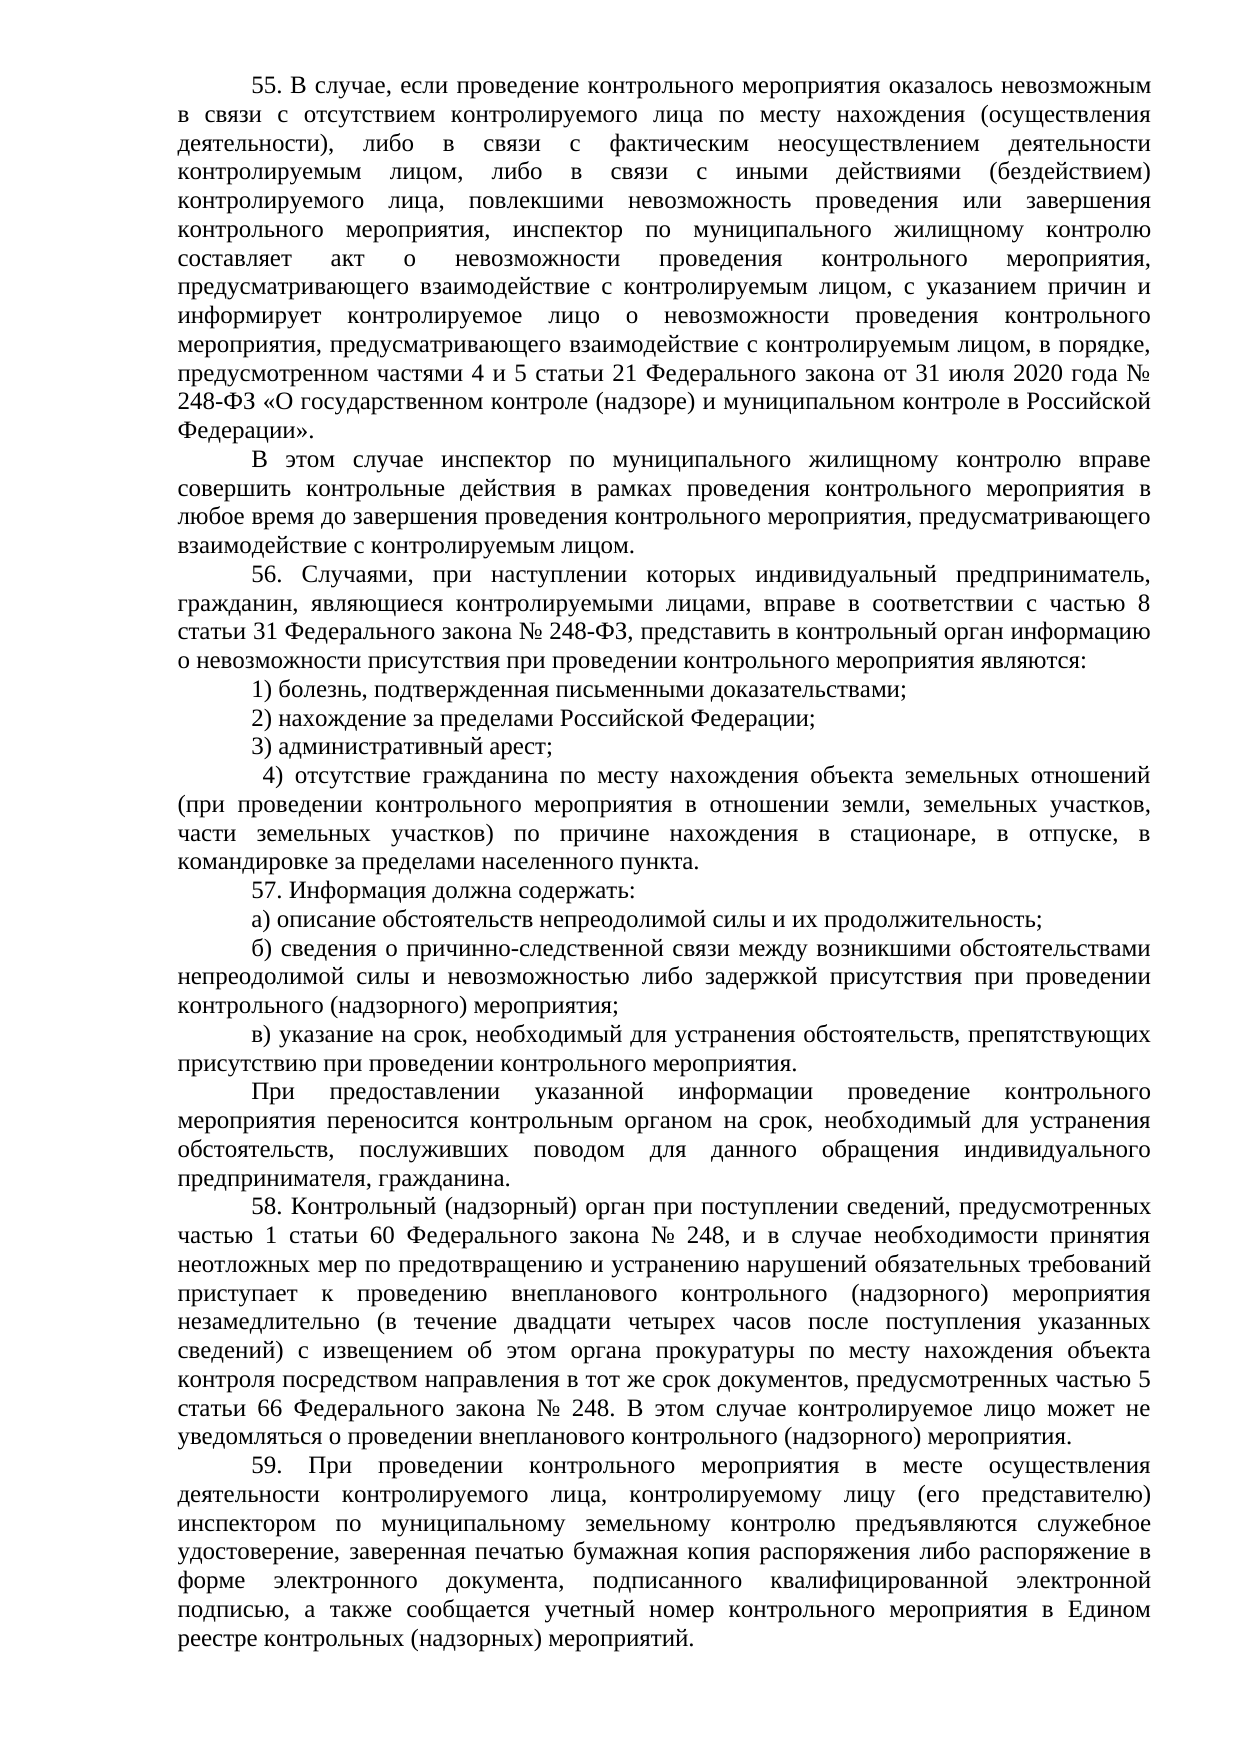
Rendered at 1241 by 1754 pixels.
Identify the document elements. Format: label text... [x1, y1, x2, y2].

text 3) административный арест; [177, 731, 1152, 760]
text б) сведения о причинно-следственной связи между возникшими обстоятельствами непреодолимой силы и невозможностью либо задержкой присутствия при проведении контрольного (надзорного) мероприятия; [177, 933, 1152, 1019]
text а) описание обстоятельств непреодолимой силы и их продолжительность; [177, 904, 1152, 933]
text 56. Случаями, при наступлении которых индивидуальный предприниматель, гражданин, являющиеся контролируемыми лицами, вправе в соответствии с частью 8 статьи 31 Федерального закона № 248-ФЗ, представить в контрольный орган информацию о невозможности присутствия при проведении контрольного мероприятия являются: [177, 559, 1152, 674]
text В этом случае инспектор по муниципального жилищному контролю вправе совершить контрольные действия в рамках проведения контрольного мероприятия в любое время до завершения проведения контрольного мероприятия, предусматривающего взаимодействие с контролируемым лицом. [177, 444, 1152, 559]
text в) указание на срок, необходимый для устранения обстоятельств, препятствующих присутствию при проведении контрольного мероприятия. [177, 1019, 1152, 1076]
text 1) болезнь, подтвержденная письменными доказательствами; [177, 674, 1152, 703]
text При предоставлении указанной информации проведение контрольного мероприятия переносится контрольным органом на срок, необходимый для устранения обстоятельств, послуживших поводом для данного обращения индивидуального предпринимателя, гражданина. [177, 1076, 1152, 1191]
text 57. Информация должна содержать: [177, 875, 1152, 904]
text 55. В случае, если проведение контрольного мероприятия оказалось невозможным в связи с отсутствием контролируемого лица по месту нахождения (осуществления деятельности), либо в связи с фактическим неосуществлением деятельности контролируемым лицом, либо в связи с иными действиями (бездействием) контролируемого лица, повлекшими невозможность проведения или завершения контрольного мероприятия, инспектор по муниципального жилищному контролю составляет акт о невозможности проведения контрольного мероприятия, предусматривающего взаимодействие с контролируемым лицом, с указанием причин и информирует контролируемое лицо о невозможности проведения контрольного мероприятия, предусматривающего взаимодействие с контролируемым лицом, в порядке, предусмотренном частями 4 и 5 статьи 21 Федерального закона от 31 июля 2020 года № 248-ФЗ «О государственном контроле (надзоре) и муниципальном контроле в Российской Федерации». [177, 70, 1152, 444]
text 58. Контрольный (надзорный) орган при поступлении сведений, предусмотренных частью 1 статьи 60 Федерального закона № 248, и в случае необходимости принятия неотложных мер по предотвращению и устранению нарушений обязательных требований приступает к проведению внепланового контрольного (надзорного) мероприятия незамедлительно (в течение двадцати четырех часов после поступления указанных сведений) с извещением об этом органа прокуратуры по месту нахождения объекта контроля посредством направления в тот же срок документов, предусмотренных частью 5 статьи 66 Федерального закона № 248. В этом случае контролируемое лицо может не уведомляться о проведении внепланового контрольного (надзорного) мероприятия. [177, 1191, 1152, 1450]
text 4) отсутствие гражданина по месту нахождения объекта земельных отношений (при проведении контрольного мероприятия в отношении земли, земельных участков, части земельных участков) по причине нахождения в стационаре, в отпуске, в командировке за пределами населенного пункта. [177, 760, 1152, 875]
text 2) нахождение за пределами Российской Федерации; [177, 703, 1152, 731]
text 59. При проведении контрольного мероприятия в месте осуществления деятельности контролируемого лица, контролируемому лицу (его представителю) инспектором по муниципальному земельному контролю предъявляются служебное удостоверение, заверенная печатью бумажная копия распоряжения либо распоряжение в форме электронного документа, подписанного квалифицированной электронной подписью, а также сообщается учетный номер контрольного мероприятия в Едином реестре контрольных (надзорных) мероприятий. [177, 1450, 1152, 1651]
